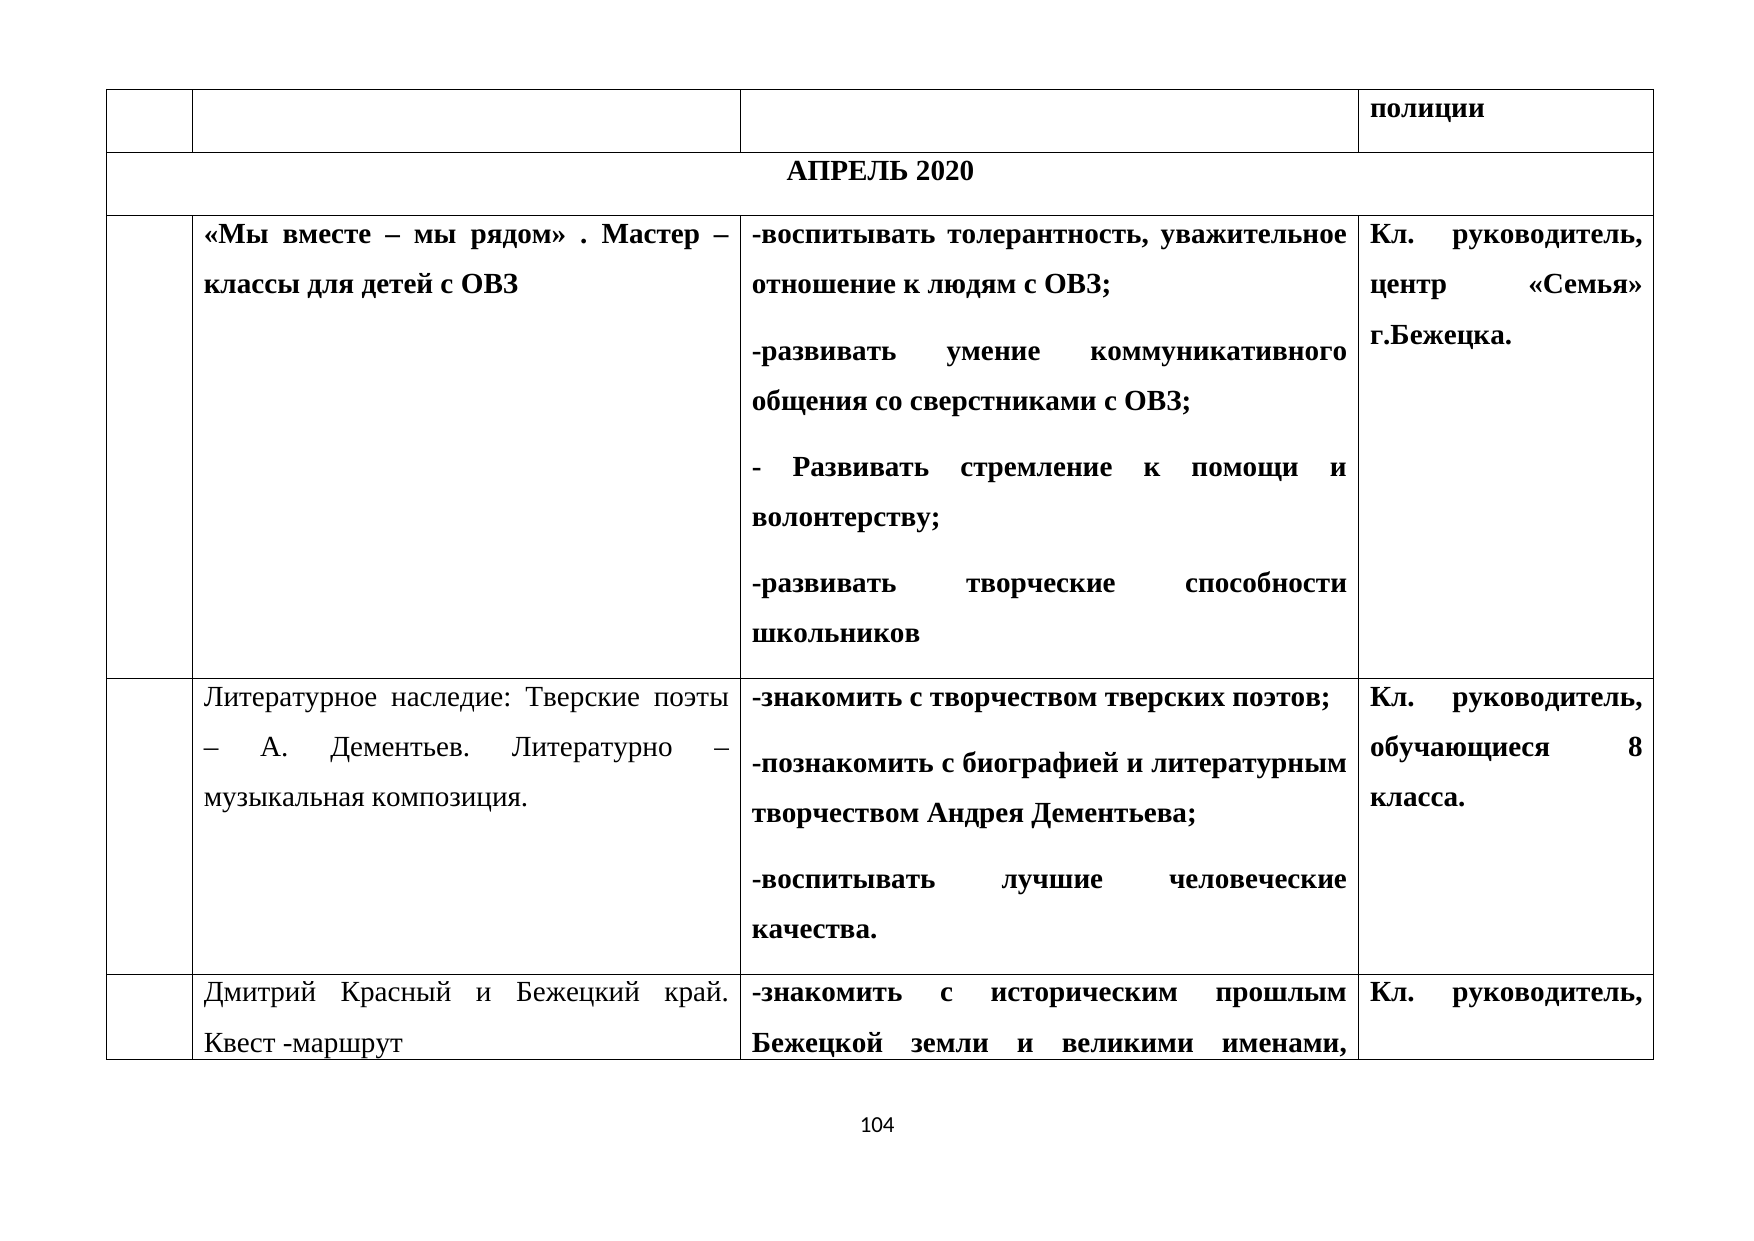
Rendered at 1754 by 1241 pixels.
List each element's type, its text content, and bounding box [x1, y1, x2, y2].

table_cell Литературное наследие: Тверские поэты – А. Дементьев. Литературно –музыкальная композиция. [193, 679, 740, 973]
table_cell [193, 90, 740, 152]
table_cell «Мы вместе – мы рядом» . Мастер –классы для детей с ОВЗ [193, 216, 740, 678]
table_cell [1359, 975, 1653, 1058]
table_cell [107, 679, 192, 973]
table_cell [193, 975, 740, 1058]
table_cell АПРЕЛЬ 2020 [107, 153, 1653, 215]
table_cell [741, 975, 1358, 1058]
table_cell [107, 90, 192, 152]
table_cell -знакомить с творчеством тверских поэтов; -познакомить с биографией и литературным творчеством Андрея Дементьева; -воспитывать лучшие человеческие качества. [741, 679, 1358, 973]
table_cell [1359, 90, 1653, 152]
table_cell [741, 90, 1358, 152]
table_cell [107, 975, 192, 1058]
table_cell Кл. руководитель, центр «Семья» г.Бежецка. [1359, 216, 1653, 678]
table_cell -воспитывать толерантность, уважительное отношение к людям с ОВЗ; -развивать умение коммуникативного общения со сверстниками с ОВЗ; - Развивать стремление к помощи и волонтерству; -развивать творческие способности школьников [741, 216, 1358, 678]
table_cell Кл. руководитель, обучающиеся 8 класса. [1359, 679, 1653, 973]
table_cell [107, 216, 192, 678]
